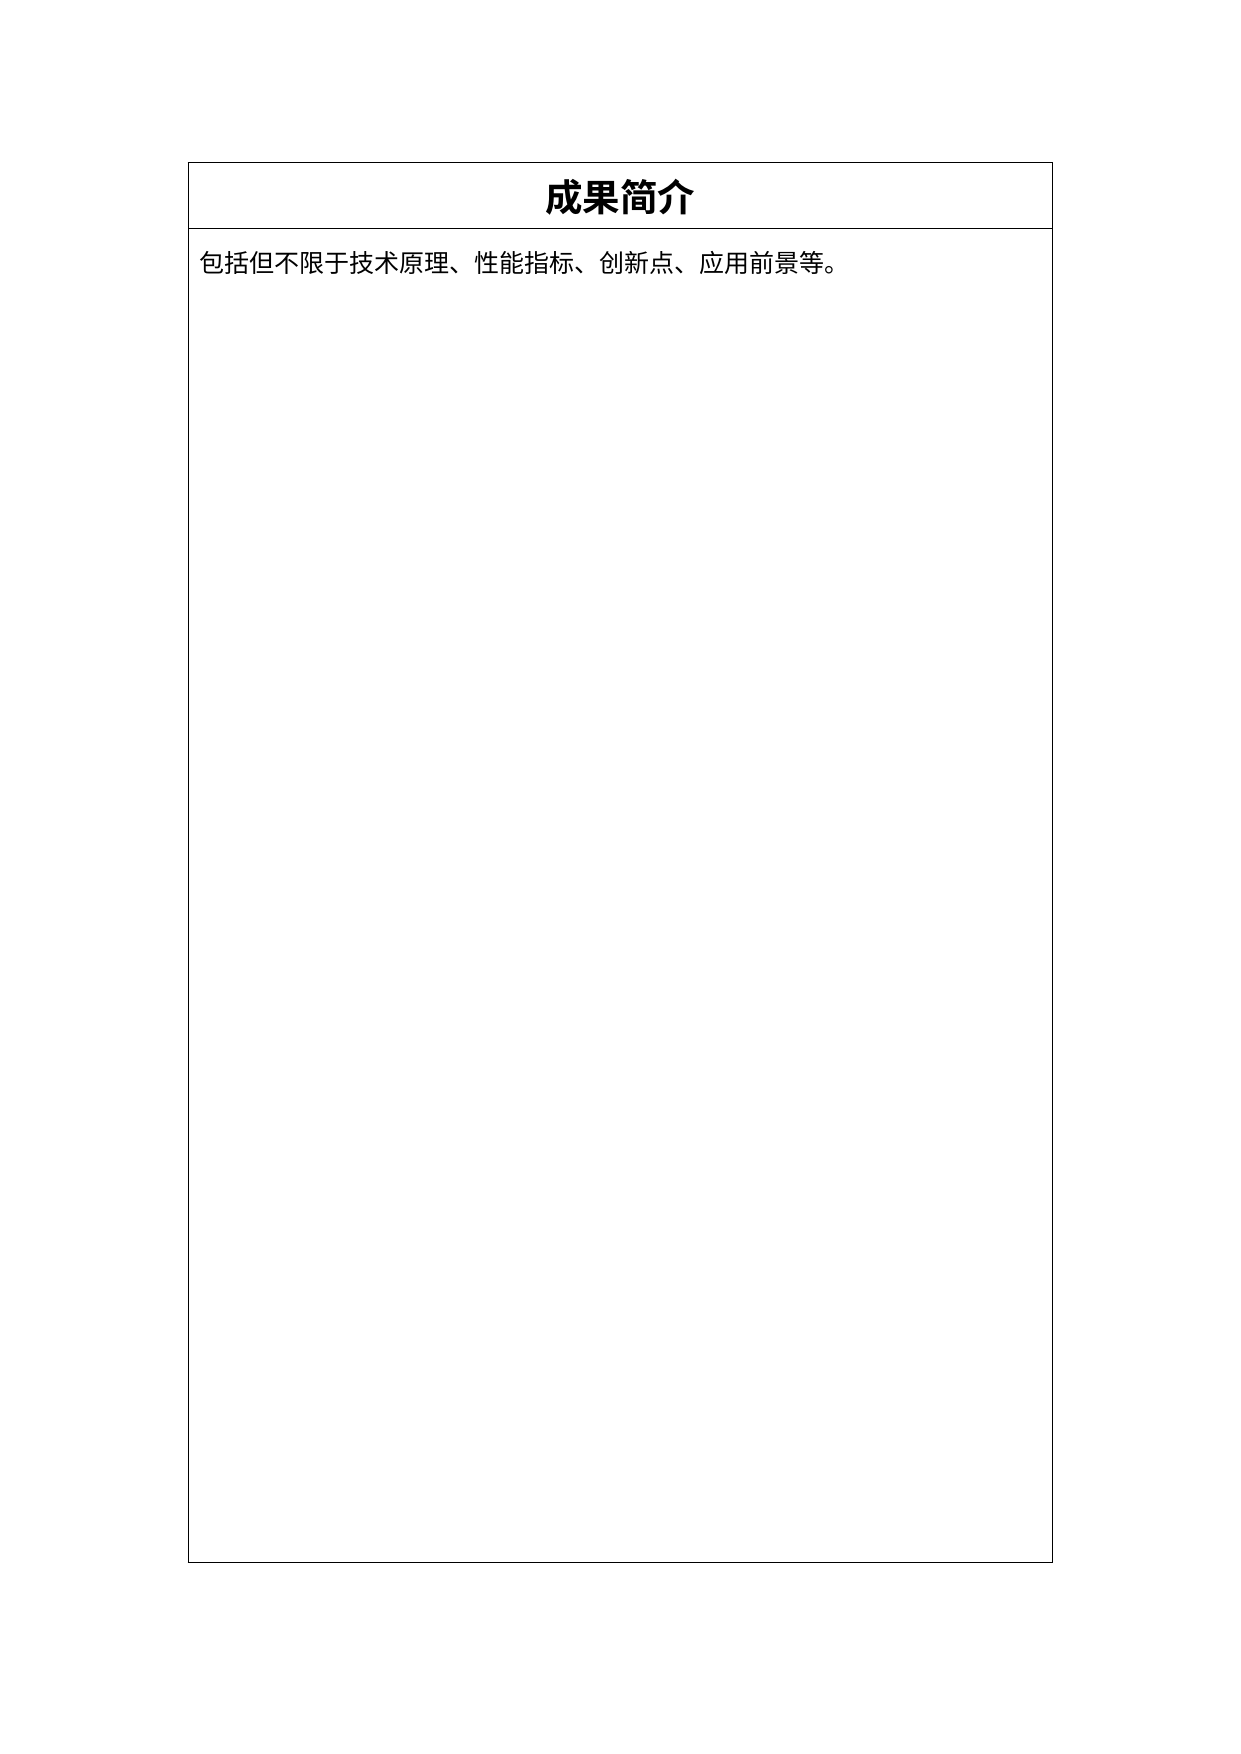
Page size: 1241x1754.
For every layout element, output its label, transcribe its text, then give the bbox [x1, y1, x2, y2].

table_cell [189, 229, 1052, 1562]
table_header 成果简介 [189, 163, 1052, 228]
